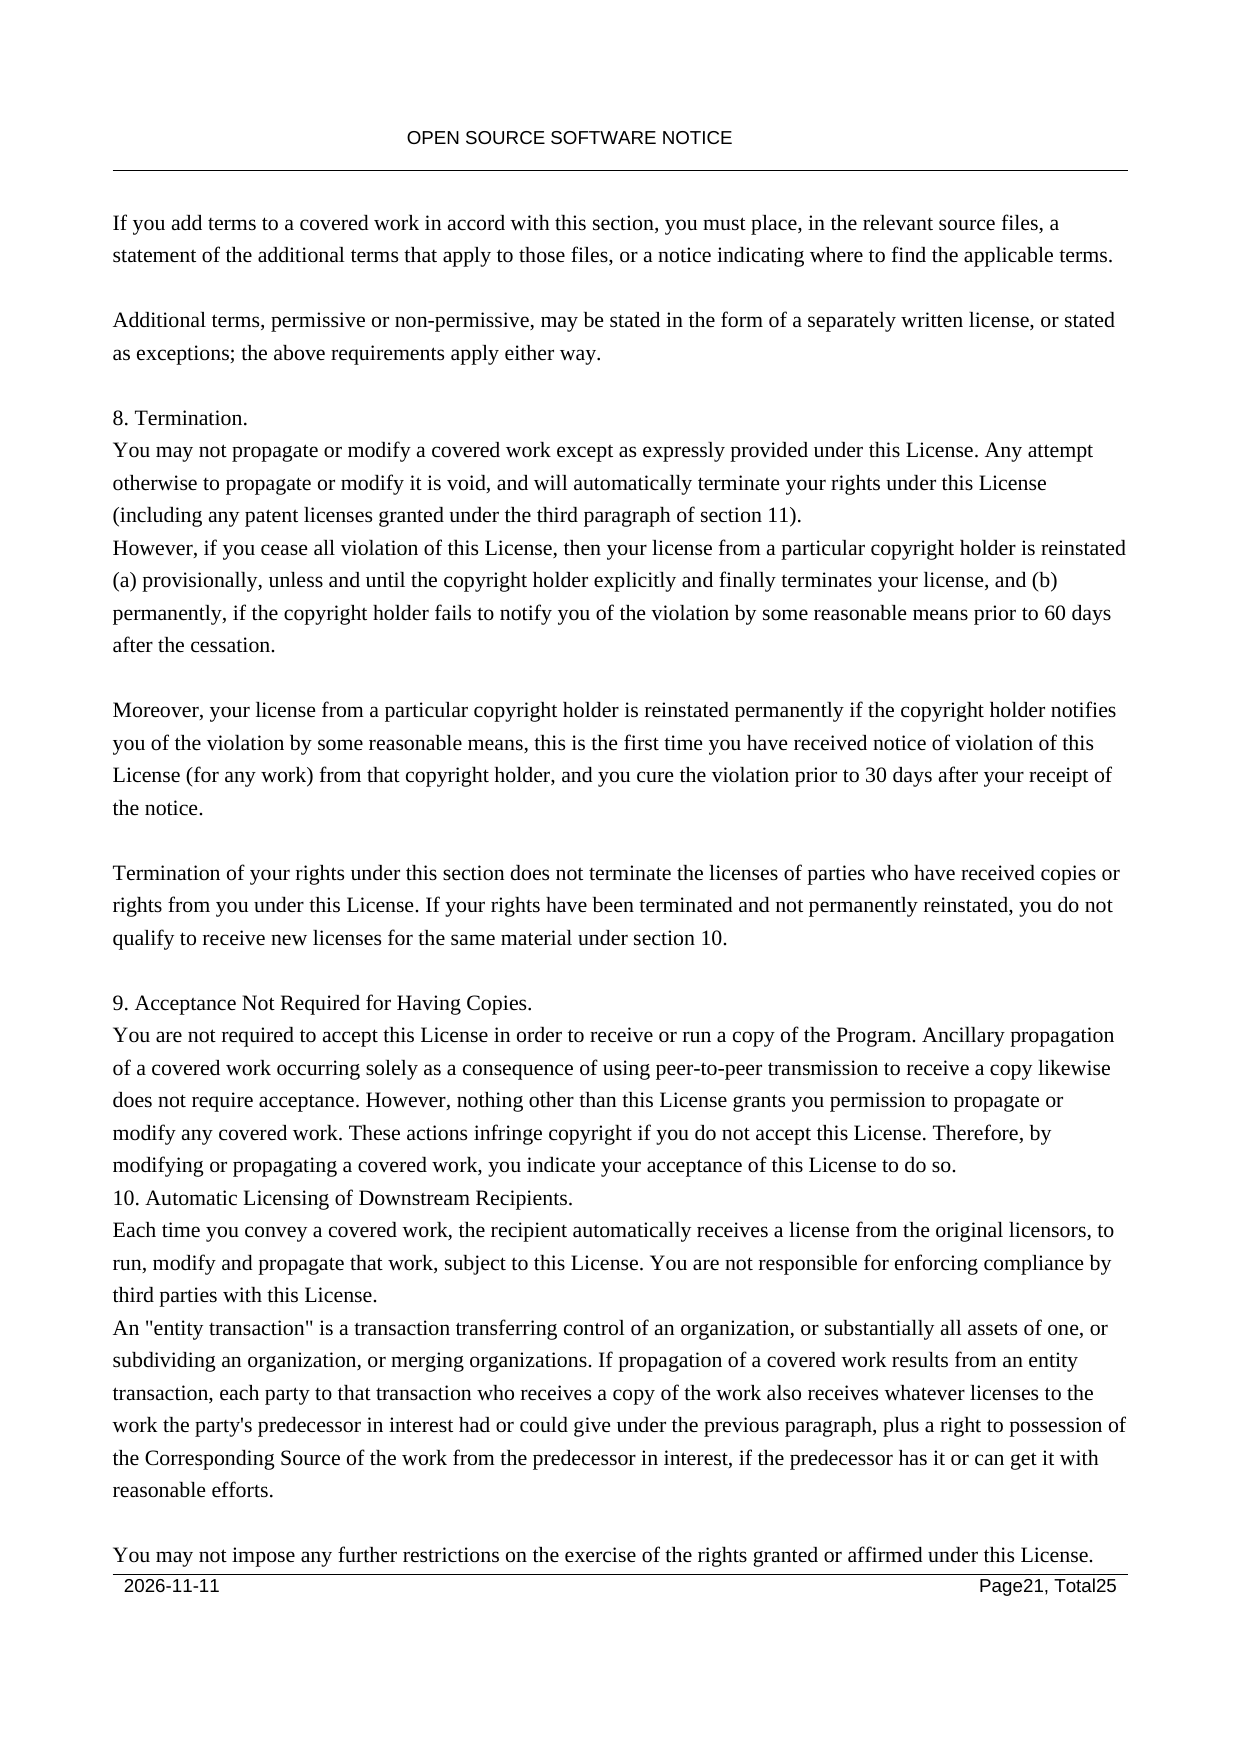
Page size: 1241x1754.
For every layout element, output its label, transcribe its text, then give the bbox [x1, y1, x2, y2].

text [112, 1539, 1128, 1571]
text Moreover, your license from a particular copyright holder is reinstated permanently if the copyright holder notifies you of the violation by some reasonable means, this is the first time you have received notice of violation of this License (for any work) from that copyright holder, and you cure the violation prior to 30 days after your receipt of the notice. [112, 694, 1128, 824]
text You are not required to accept this License in order to receive or run a copy of the Program. Ancillary propagation of a covered work occurring solely as a consequence of using peer-to-peer transmission to receive a copy likewise does not require acceptance. However, nothing other than this License grants you permission to propagate or modify any covered work. These actions infringe copyright if you do not accept this License. Therefore, by modifying or propagating a covered work, you indicate your acceptance of this License to do so. [112, 1019, 1128, 1181]
text Each time you convey a covered work, the recipient automatically receives a license from the original licensors, to run, modify and propagate that work, subject to this License. You are not responsible for enforcing compliance by third parties with this License. [112, 1214, 1128, 1311]
text Additional terms, permissive or non-permissive, may be stated in the form of a separately written license, or stated as exceptions; the above requirements apply either way. [112, 304, 1128, 369]
text 10. Automatic Licensing of Downstream Recipients. [112, 1181, 1128, 1214]
text 9. Acceptance Not Required for Having Copies. [112, 986, 1128, 1019]
text You may not propagate or modify a covered work except as expressly provided under this License. Any attempt otherwise to propagate or modify it is void, and will automatically terminate your rights under this License (including any patent licenses granted under the third paragraph of section 11). [112, 434, 1128, 531]
text If you add terms to a covered work in accord with this section, you must place, in the relevant source files, a statement of the additional terms that apply to those files, or a notice indicating where to find the applicable terms. [112, 206, 1128, 271]
text Termination of your rights under this section does not terminate the licenses of parties who have received copies or rights from you under this License. If your rights have been terminated and not permanently reinstated, you do not qualify to receive new licenses for the same material under section 10. [112, 856, 1128, 954]
text An "entity transaction" is a transaction transferring control of an organization, or substantially all assets of one, or subdividing an organization, or merging organizations. If propagation of a covered work results from an entity transaction, each party to that transaction who receives a copy of the work also receives whatever licenses to the work the party's predecessor in interest had or could give under the previous paragraph, plus a right to possession of the Corresponding Source of the work from the predecessor in interest, if the predecessor has it or can get it with reasonable efforts. [112, 1311, 1128, 1506]
text 8. Termination. [112, 401, 1128, 434]
text However, if you cease all violation of this License, then your license from a particular copyright holder is reinstated (a) provisionally, unless and until the copyright holder explicitly and finally terminates your license, and (b) permanently, if the copyright holder fails to notify you of the violation by some reasonable means prior to 60 days after the cessation. [112, 531, 1128, 661]
